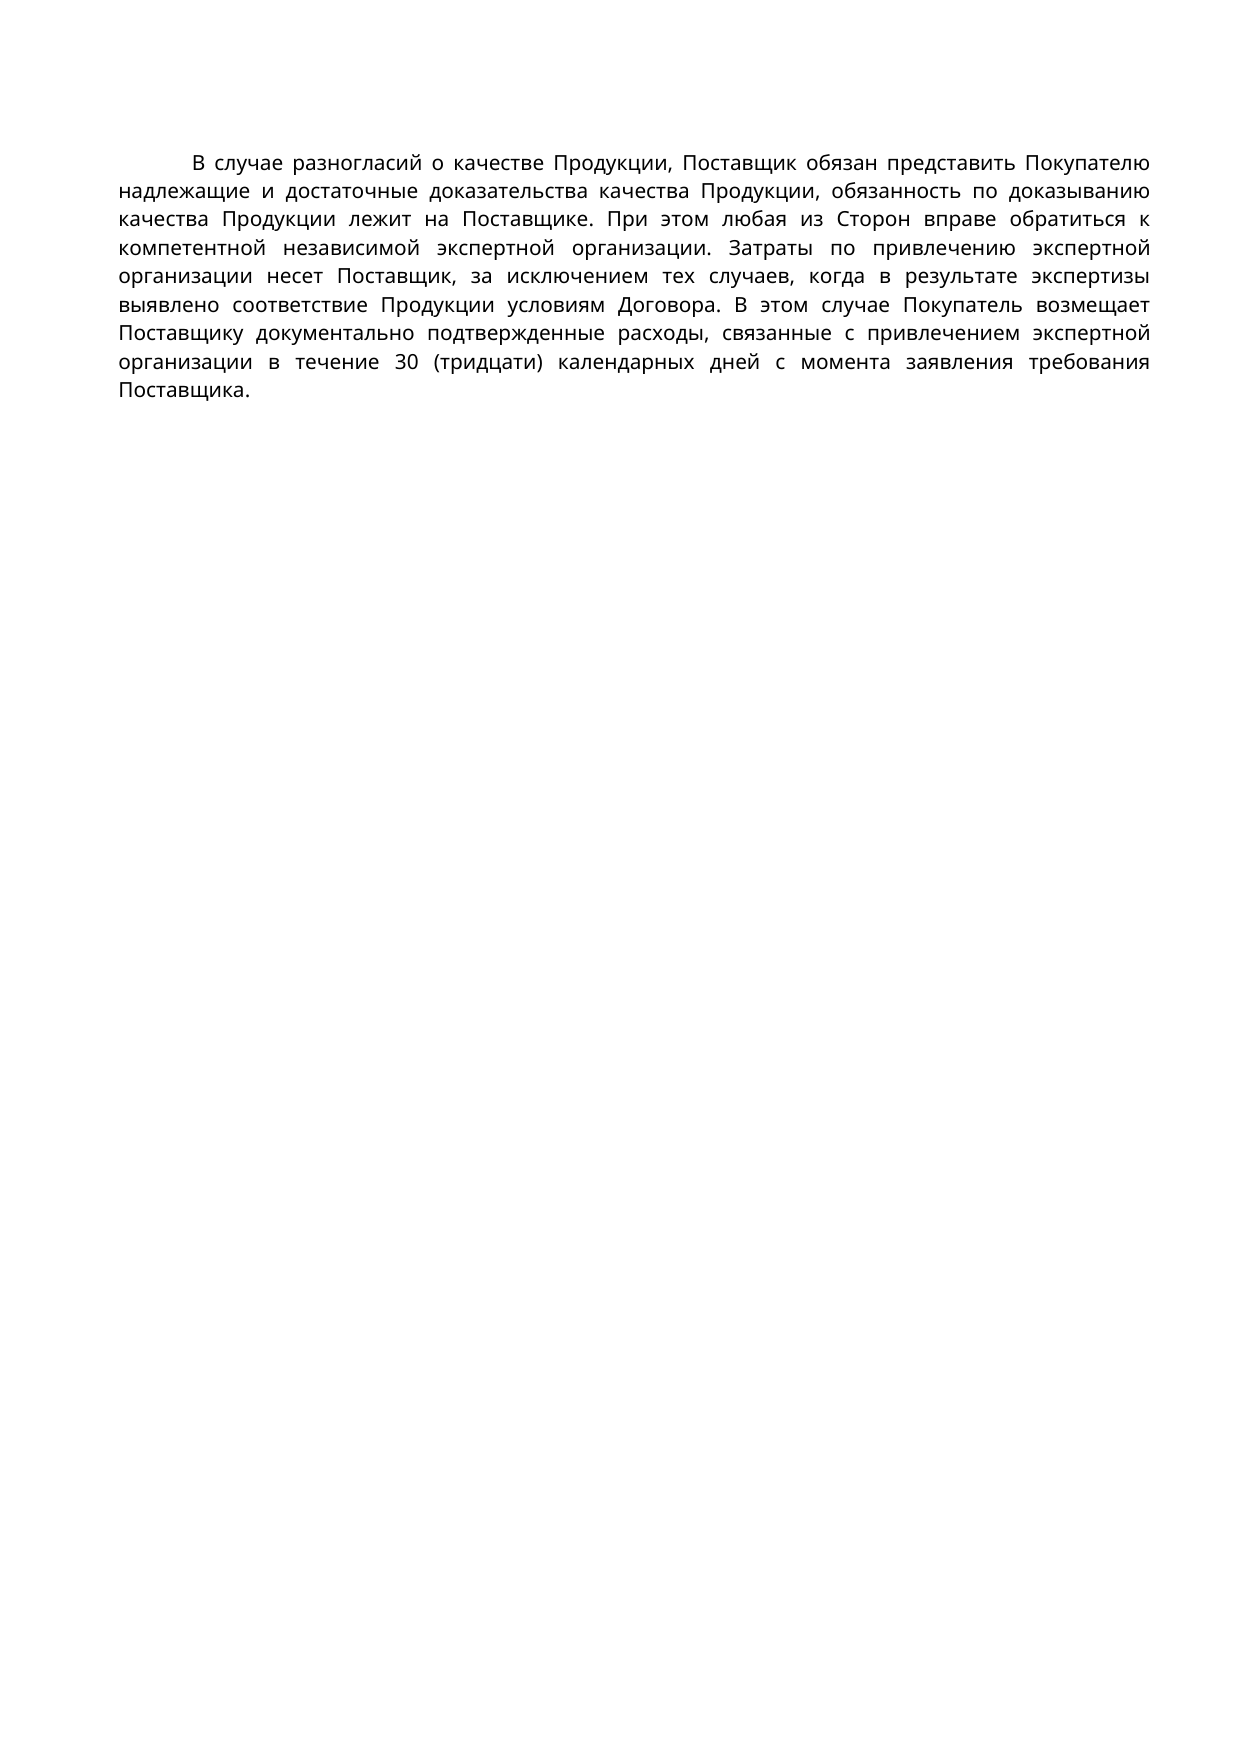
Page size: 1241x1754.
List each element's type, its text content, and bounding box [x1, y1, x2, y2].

text В случае разногласий о качестве Продукции, Поставщик обязан представить Покупателю надлежащие и достаточные доказательства качества Продукции, обязанность по доказыванию качества Продукции лежит на Поставщике. При этом любая из Сторон вправе обратиться к компетентной независимой экспертной организации. Затраты по привлечению экспертной организации несет Поставщик, за исключением тех случаев, когда в результате экспертизы выявлено соответствие Продукции условиям Договора. В этом случае Покупатель возмещает Поставщику документально подтвержденные расходы, связанные с привлечением экспертной организации в течение 30 (тридцати) календарных дней с момента заявления требования Поставщика. [118, 148, 1152, 404]
